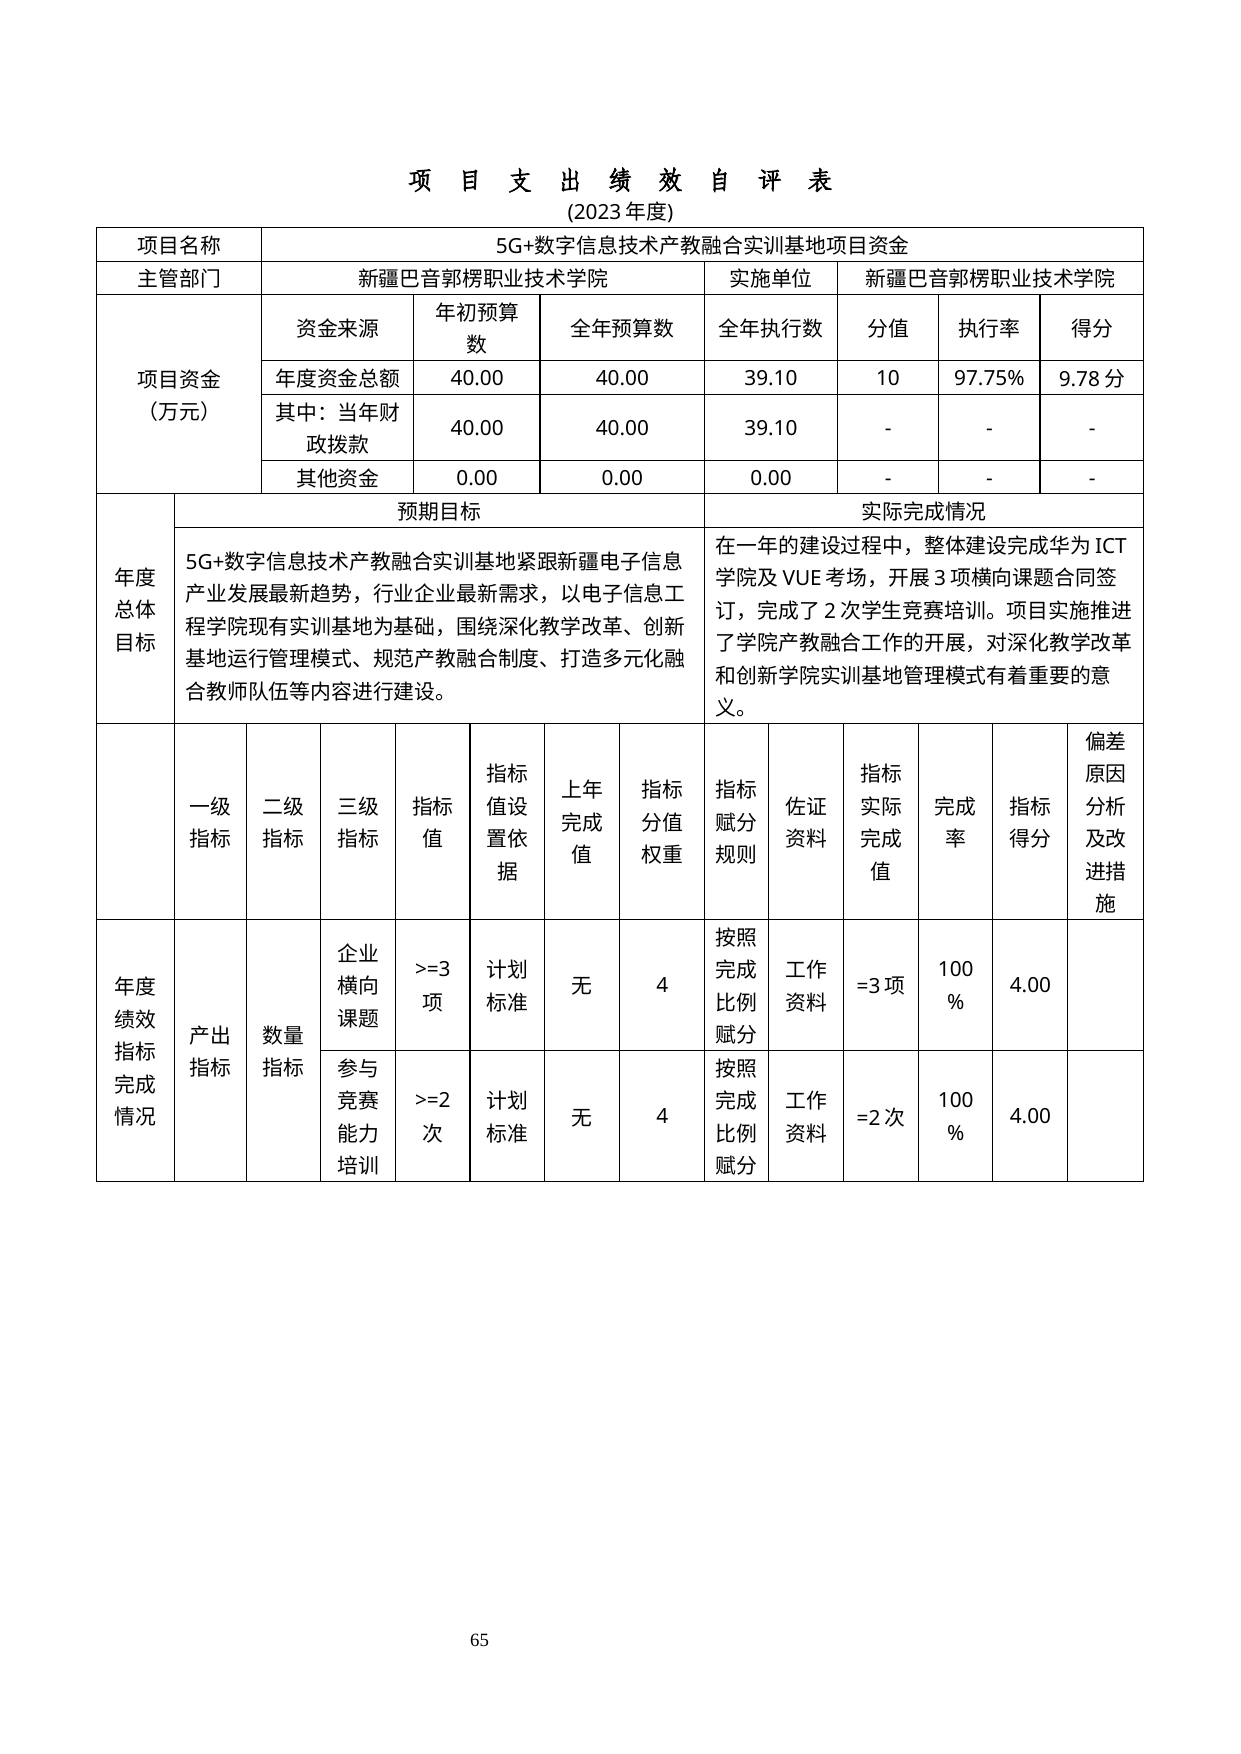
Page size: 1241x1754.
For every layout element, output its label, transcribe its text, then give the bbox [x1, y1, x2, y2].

table_cell 工作资料 [769, 1051, 843, 1181]
table_cell 100% [919, 920, 992, 1050]
table_cell 全年预算数 [541, 295, 704, 360]
table_cell 10 [838, 361, 938, 394]
table_cell (2023年度) [97, 195, 1143, 227]
table_cell [1068, 1051, 1143, 1181]
table_cell 分值 [838, 295, 938, 360]
table_cell 无 [545, 920, 619, 1050]
table_cell 40.00 [414, 361, 539, 394]
table_cell 97.75% [939, 361, 1039, 394]
table_cell 数量指标 [247, 920, 320, 1181]
table_cell 指标值设置依据 [471, 724, 544, 919]
table_cell 指标实际完成值 [844, 724, 918, 919]
table_cell 年度资金总额 [262, 361, 413, 394]
table_cell 产出指标 [175, 920, 246, 1181]
table_cell 40.00 [541, 361, 704, 394]
table_cell 39.10 [705, 395, 837, 460]
table_cell 资金来源 [262, 295, 413, 360]
table_cell 指标分值权重 [620, 724, 704, 919]
table_cell >=2次 [396, 1051, 469, 1181]
table_cell 指标得分 [993, 724, 1067, 919]
table_cell 0.00 [541, 461, 704, 493]
table_cell 三级指标 [321, 724, 395, 919]
table_cell 指标赋分规则 [705, 724, 768, 919]
table_cell - [939, 395, 1039, 460]
table_cell 4 [620, 1051, 704, 1181]
table_cell 9.78分 [1041, 361, 1143, 394]
table_cell 项目资金 （万元） [97, 295, 261, 493]
table_cell 一级指标 [175, 724, 246, 919]
table_cell 执行率 [939, 295, 1039, 360]
table_cell 4 [620, 920, 704, 1050]
table_cell 在一年的建设过程中，整体建设完成华为ICT学院及VUE考场，开展3项横向课题合同签订，完成了2次学生竞赛培训。项目实施推进了学院产教融合工作的开展，对深化教学改革和创新学院实训基地管理模式有着重要的意义。 [705, 528, 1143, 723]
table_cell 其他资金 [262, 461, 413, 493]
table_cell 年度绩效指标完成情况 [97, 920, 174, 1181]
table_cell 预期目标 [175, 494, 704, 527]
table_cell 得分 [1041, 295, 1143, 360]
table_cell 39.10 [705, 361, 837, 394]
table_cell 40.00 [541, 395, 704, 460]
table_cell 实际完成情况 [705, 494, 1143, 527]
table_cell 新疆巴音郭楞职业技术学院 [262, 262, 704, 294]
table_cell [1068, 920, 1143, 1050]
table_cell 指标值 [396, 724, 469, 919]
table_cell - [838, 395, 938, 460]
table_cell - [939, 461, 1039, 493]
table_cell 二级指标 [247, 724, 320, 919]
table_cell 40.00 [414, 395, 539, 460]
table_header 项 目 支 出 绩 效 自 评 表 [97, 162, 1143, 194]
table_cell 新疆巴音郭楞职业技术学院 [838, 262, 1143, 294]
table_cell 其中：当年财政拨款 [262, 395, 413, 460]
table_cell 实施单位 [705, 262, 837, 294]
table_cell >=3项 [396, 920, 469, 1050]
table_cell 计划标准 [471, 920, 544, 1050]
table_cell 工作资料 [769, 920, 843, 1050]
table_cell 按照完成比例赋分 [705, 1051, 768, 1181]
table_cell 上年完成值 [545, 724, 619, 919]
table_cell 100% [919, 1051, 992, 1181]
table_cell 佐证资料 [769, 724, 843, 919]
table_cell 4.00 [993, 920, 1067, 1050]
table_cell 按照完成比例赋分 [705, 920, 768, 1050]
table_cell [97, 724, 174, 919]
table_cell 主管部门 [97, 262, 261, 294]
table_cell 企业横向课题 [321, 920, 395, 1050]
table_cell 年初预算数 [414, 295, 539, 360]
table_cell =2次 [844, 1051, 918, 1181]
table_cell - [1041, 461, 1143, 493]
table_cell 全年执行数 [705, 295, 837, 360]
table_cell 参与竞赛能力培训 [321, 1051, 395, 1181]
table_cell =3项 [844, 920, 918, 1050]
table_cell 无 [545, 1051, 619, 1181]
table_cell 5G+数字信息技术产教融合实训基地紧跟新疆电子信息产业发展最新趋势，行业企业最新需求，以电子信息工程学院现有实训基地为基础，围绕深化教学改革、创新基地运行管理模式、规范产教融合制度、打造多元化融合教师队伍等内容进行建设。 [175, 528, 704, 723]
table_cell - [838, 461, 938, 493]
table_cell 偏差原因分析及改进措施 [1068, 724, 1143, 919]
table_cell - [1041, 395, 1143, 460]
table_cell 4.00 [993, 1051, 1067, 1181]
table_cell 项目名称 [97, 228, 261, 261]
table_cell 年度总体目标 [97, 494, 174, 723]
table_cell 5G+数字信息技术产教融合实训基地项目资金 [262, 228, 1143, 261]
table_cell 0.00 [414, 461, 539, 493]
table_cell 0.00 [705, 461, 837, 493]
table_cell 计划标准 [471, 1051, 544, 1181]
table_cell 完成率 [919, 724, 992, 919]
